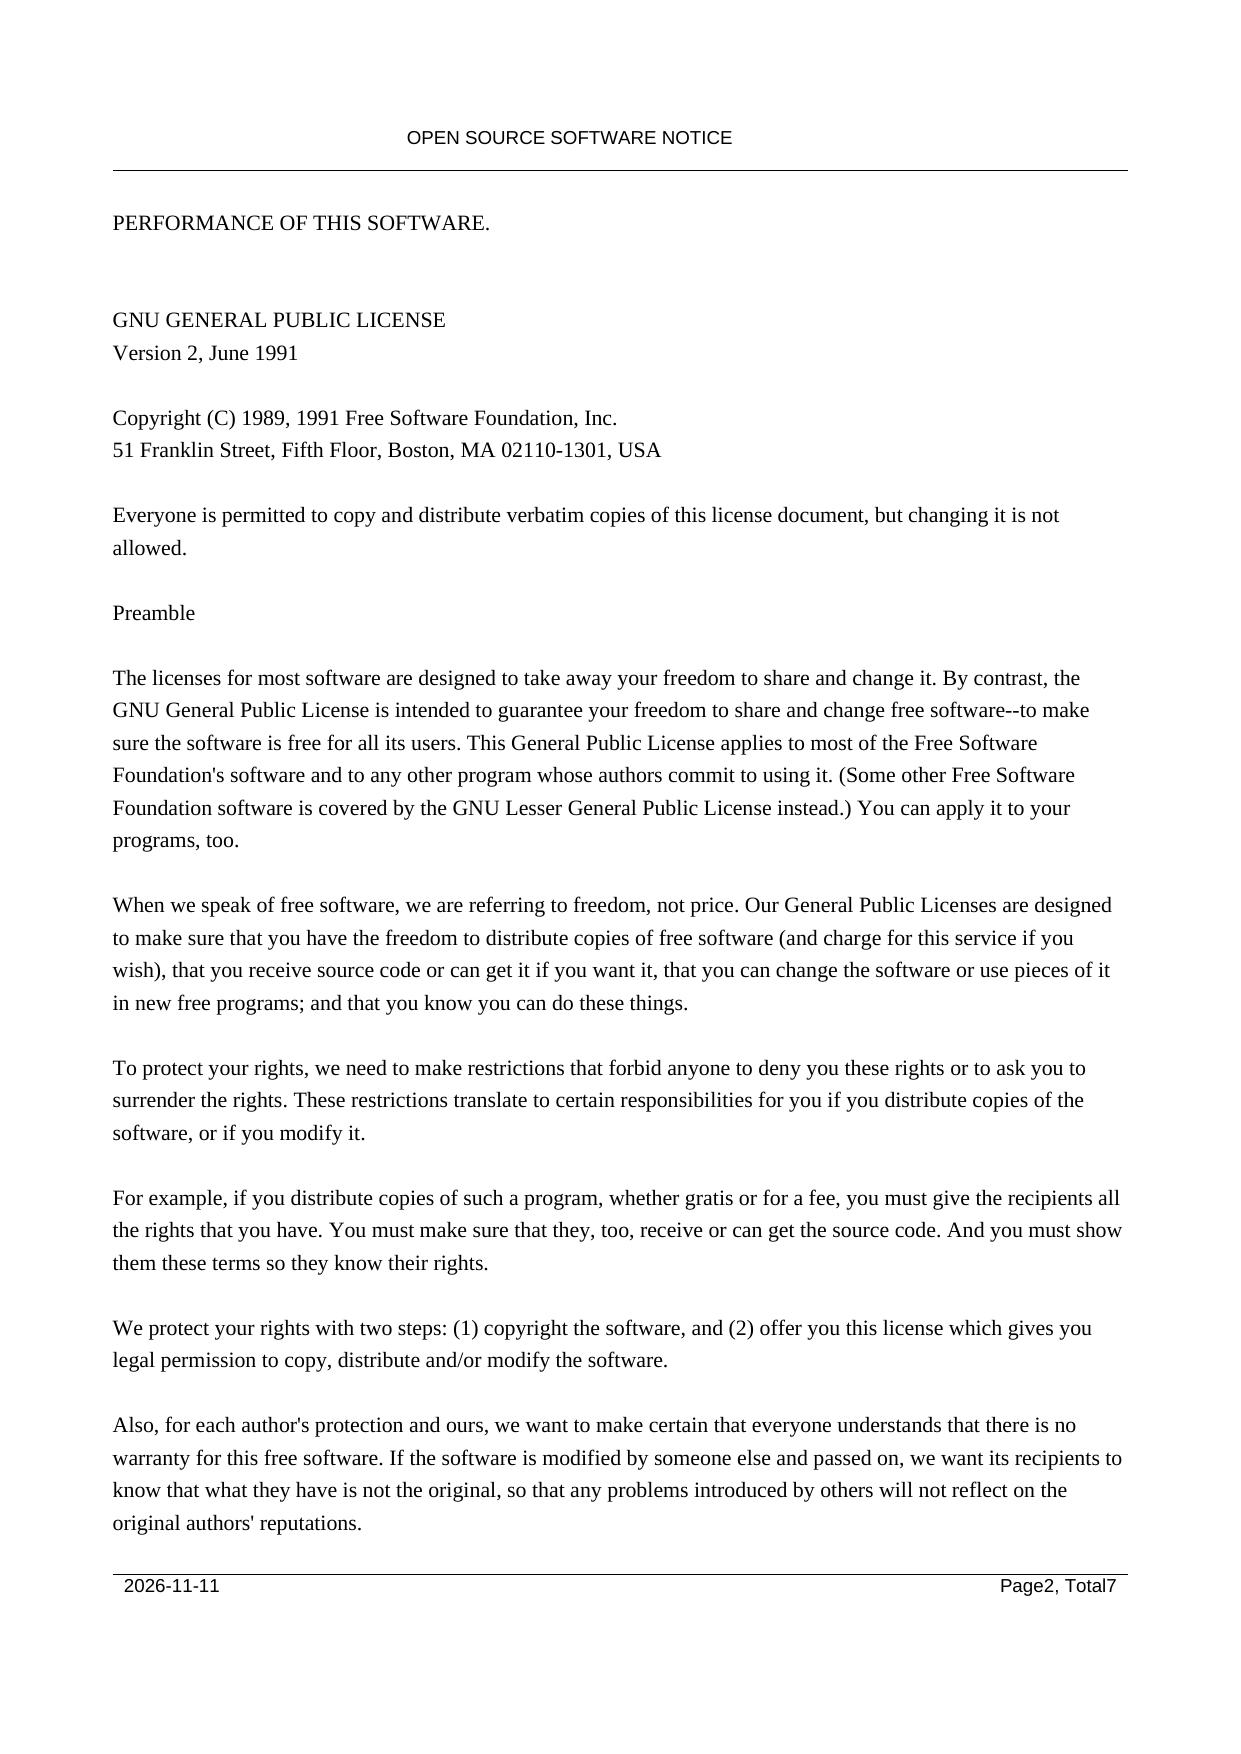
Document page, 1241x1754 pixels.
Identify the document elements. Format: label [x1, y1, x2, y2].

text [112, 206, 1128, 1539]
